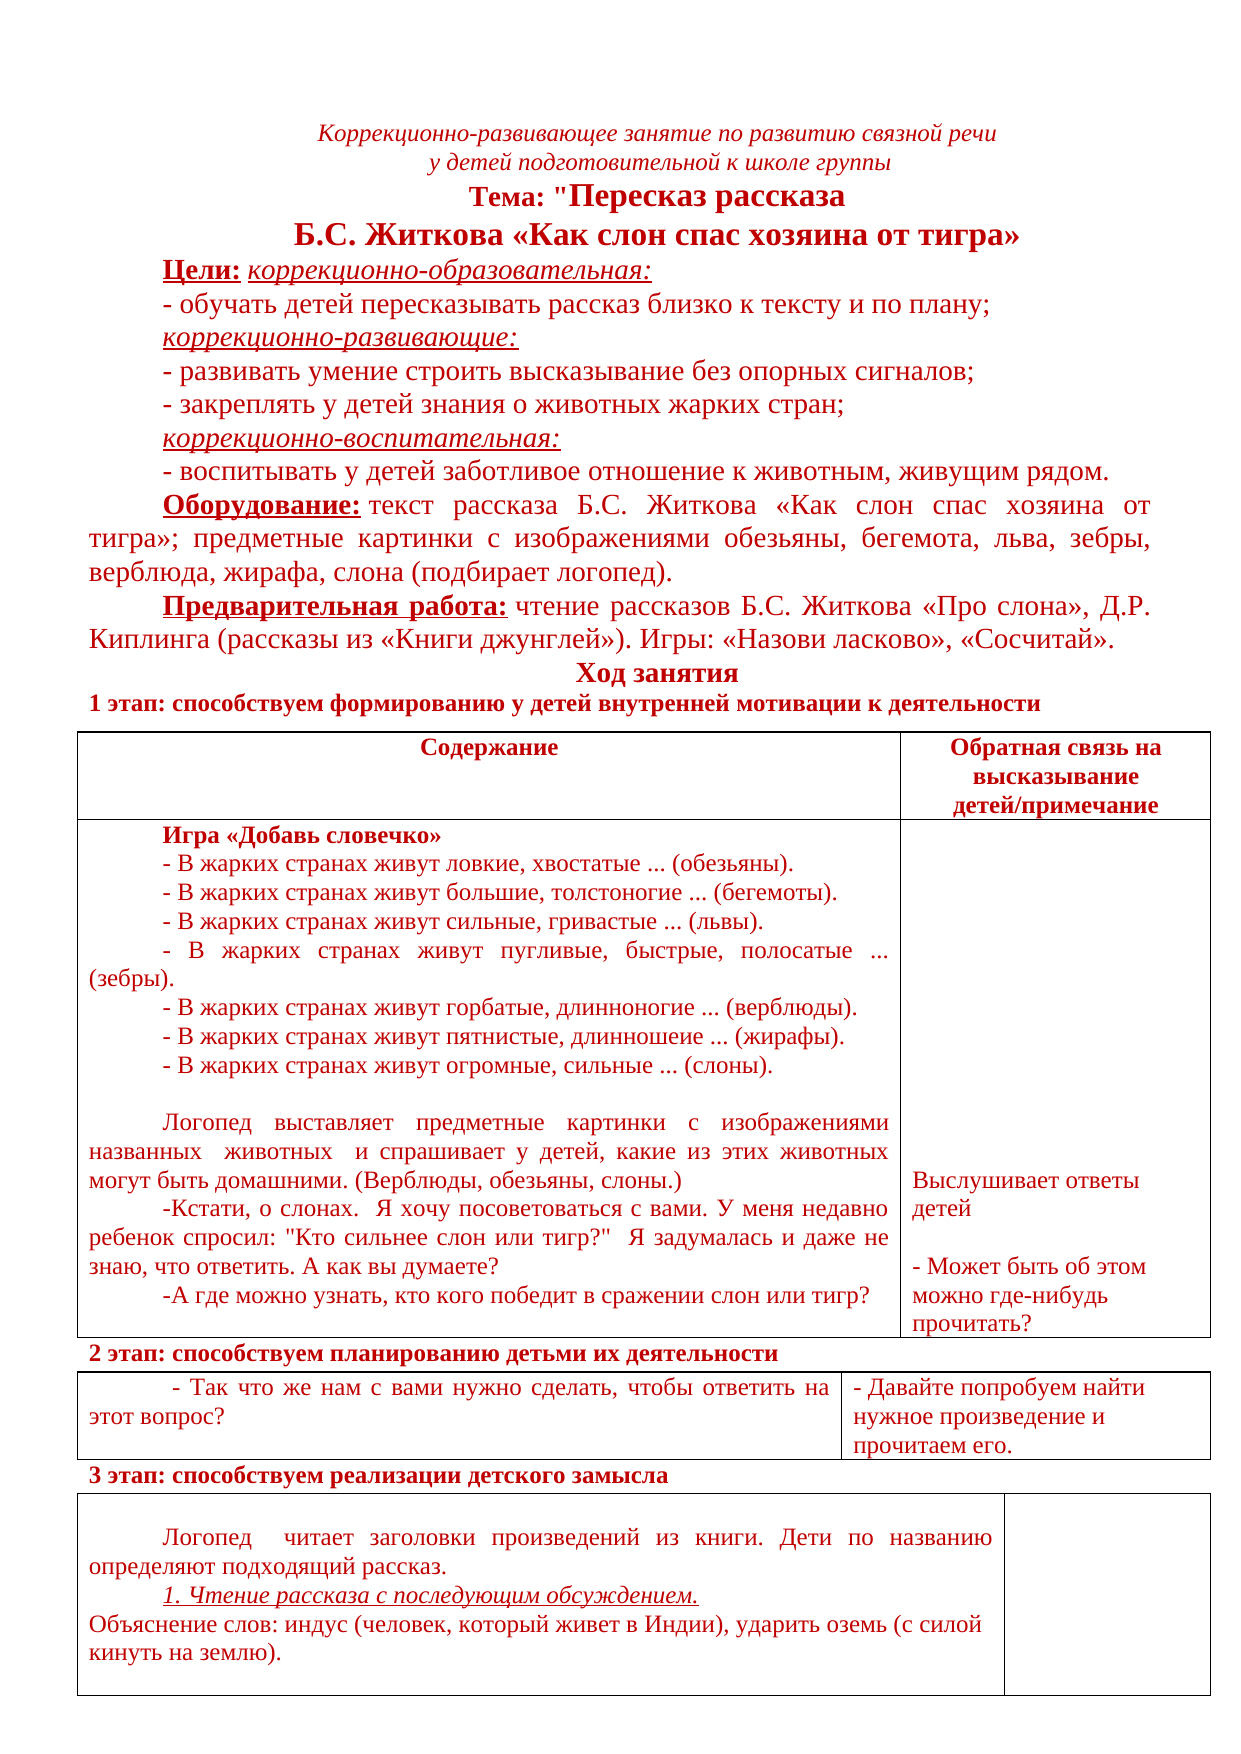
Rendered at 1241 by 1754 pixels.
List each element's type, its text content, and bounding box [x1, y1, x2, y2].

text Оборудование: текст рассказа Б.С. Житкова «Как слон спас хозяина от тигра»; предметные картинки с изображениями обезьяны, бегемота, льва, зебры, верблюда, жирафа, слона (подбирает логопед). [89, 487, 1152, 588]
table_header Содержание [78, 733, 900, 819]
text коррекционно-развивающие: [89, 319, 1152, 353]
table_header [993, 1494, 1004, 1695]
text - воспитывать у детей заботливое отношение к животным, живущим рядом. [89, 453, 1152, 487]
text Предварительная работа: чтение рассказов Б.С. Житкова «Про слона», Д.Р. Киплинга (рассказы из «Книги джунглей»). Игры: «Назови ласково», «Сосчитай». [89, 588, 1152, 655]
text Ход занятия [89, 655, 1152, 688]
text - обучать детей пересказывать рассказ близко к тексту и по плану; [89, 286, 1152, 319]
text у детей подготовительной к школе группы [89, 147, 1152, 176]
text Б.С. Житкова «Как слон спас хозяина от тигра» [89, 214, 1152, 252]
text - закреплять у детей знания о животных жарких стран; [89, 386, 1152, 420]
text Тема: "Пересказ рассказа [89, 176, 1152, 214]
text Цели: коррекционно-образовательная: [89, 252, 1152, 286]
text 2 этап: способствуем планированию детьми их деятельности [89, 1338, 1152, 1367]
text - развивать умение строить высказывание без опорных сигналов; [89, 353, 1152, 386]
table_header - Так что же нам с вами нужно сделать, чтобы ответить на этот вопрос? [78, 1373, 841, 1459]
table_cell Игра «Добавь словечко» - В жарких странах живут ловкие, хвостатые ... (обезьяны). - В жарких странах живут большие, толстоногие ... (бегемоты). - В жарких странах живут сильные, гривастые ... (львы). - В жарких странах живут пугливые, быстрые, полосатые ... (зебры). - В жарких странах живут горбатые, длинноногие ... (верблюды). - В жарких странах живут пятнистые, длинношеие ... (жирафы). - В жарких странах живут огромные, сильные ... (слоны). Логопед выставляет предметные картинки с изображениями названных животных и спрашивает у детей, какие из этих животных могут быть домашними. (Верблюды, обезьяны, слоны.) -Кстати, о слонах. Я хочу посоветоваться с вами. У меня недавно ребенок спросил: "Кто сильнее слон или тигр?" Я задумалась и даже не знаю, что ответить. А как вы думаете? -А где можно узнать, кто кого победит в сражении слон или тигр? [78, 820, 900, 1337]
table_header Обратная связь на высказывание детей/примечание [901, 733, 1210, 819]
text коррекционно-воспитательная: [89, 420, 1152, 453]
table_cell Выслушивает ответы детей - Может быть об этом можно где-нибудь прочитать? [901, 820, 1210, 1337]
text 1 этап: способствуем формированию у детей внутренней мотивации к деятельности [89, 688, 1152, 717]
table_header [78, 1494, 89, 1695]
text 3 этап: способствуем реализации детского замысла [89, 1460, 1152, 1488]
text Коррекционно-развивающее занятие по развитию связной речи [89, 118, 1152, 147]
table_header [1005, 1494, 1210, 1695]
table_header - Давайте попробуем найти нужное произведение и прочитаем его. [842, 1373, 1210, 1459]
